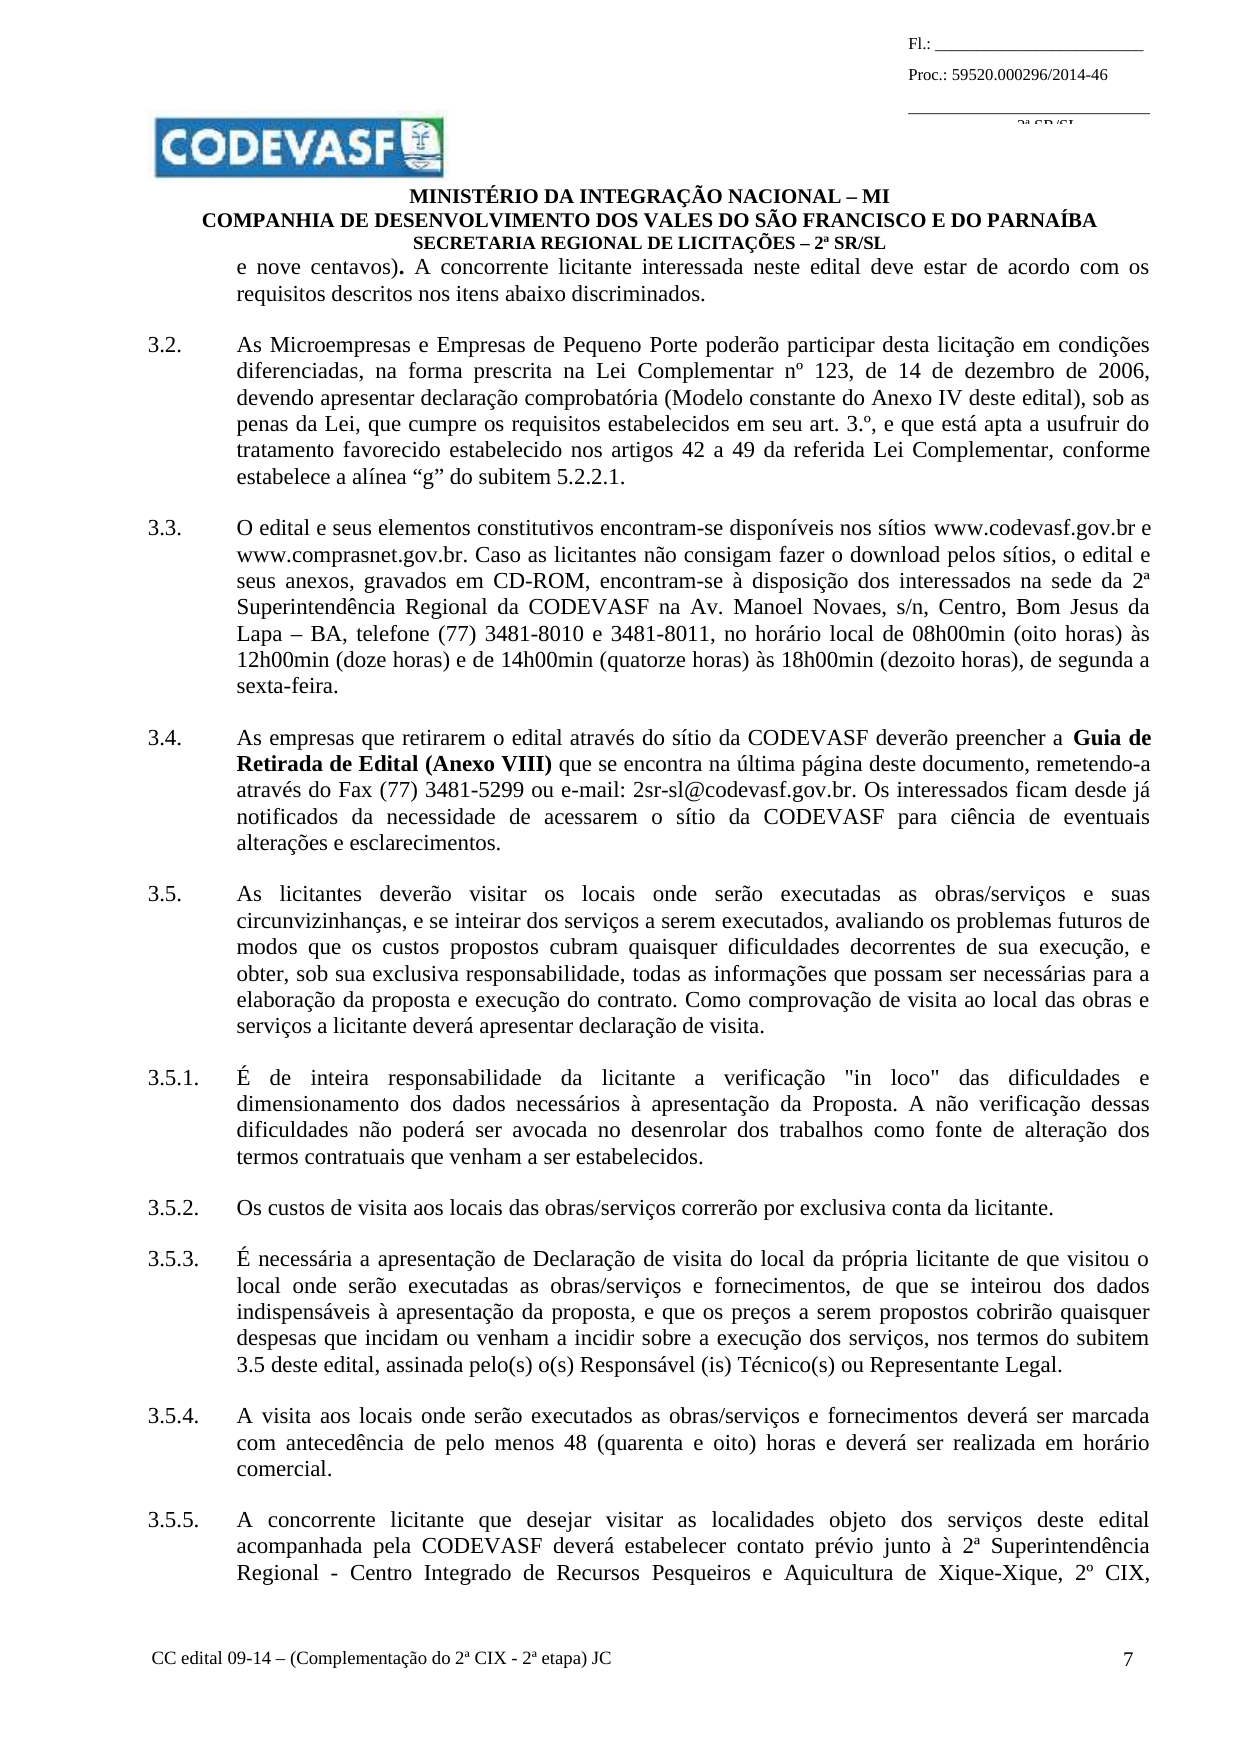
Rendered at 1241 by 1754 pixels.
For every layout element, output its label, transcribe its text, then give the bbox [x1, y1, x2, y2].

list É necessária a apresentação de Declaração de visita do local da própria licitante de que visitou o local onde serão executadas as obras/serviços e fornecimentos, de que se inteirou dos dados indispensáveis à apresentação da proposta, e que os preços a serem propostos cobrirão quaisquer despesas que incidam ou venham a incidir sobre a execução dos serviços, nos termos do subitem 3.5 deste edital, assinada pelo(s) o(s) Responsável (is) Técnico(s) ou Representante Legal. [148, 1245, 1152, 1377]
list As Microempresas e Empresas de Pequeno Porte poderão participar desta licitação em condições diferenciadas, na forma prescrita na Lei Complementar nº 123, de 14 de dezembro de 2006, devendo apresentar declaração comprobatória (Modelo constante do Anexo IV deste edital), sob as penas da Lei, que cumpre os requisitos estabelecidos em seu art. 3.º, e que está apta a usufruir do tratamento favorecido estabelecido nos artigos 42 a 49 da referida Lei Complementar, conforme estabelece a alínea “g” do subitem 5.2.2.1. [148, 331, 1152, 489]
list As licitantes deverão visitar os locais onde serão executadas as obras/serviços e suas circunvizinhanças, e se inteirar dos serviços a serem executados, avaliando os problemas futuros de modos que os custos propostos cubram quaisquer dificuldades decorrentes de sua execução, e obter, sob sua exclusiva responsabilidade, todas as informações que possam ser necessárias para a elaboração da proposta e execução do contrato. Como comprovação de visita ao local das obras e serviços a licitante deverá apresentar declaração de visita. [148, 881, 1152, 1039]
list É de inteira responsabilidade da licitante a verificação "in loco" das dificuldades e dimensionamento dos dados necessários à apresentação da Proposta. A não verificação dessas dificuldades não poderá ser avocada no desenrolar dos trabalhos como fonte de alteração dos termos contratuais que venham a ser estabelecidos. [148, 1064, 1152, 1169]
list A visita aos locais onde serão executados as obras/serviços e fornecimentos deverá ser marcada com antecedência de pelo menos 48 (quarenta e oito) horas e deverá ser realizada em horário comercial. [148, 1402, 1152, 1481]
list Os custos de visita aos locais das obras/serviços correrão por exclusiva conta da licitante. [148, 1194, 1152, 1220]
list As empresas que retirarem o edital através do sítio da CODEVASF deverão preencher a Guia de Retirada de Edital (Anexo VIII) que se encontra na última página deste documento, remetendo-a através do Fax (77) 3481-5299 ou e-mail: 2sr-sl@codevasf.gov.br. Os interessados ficam desde já notificados da necessidade de acessarem o sítio da CODEVASF para ciência de eventuais alterações e esclarecimentos. [148, 724, 1152, 856]
list O edital e seus elementos constitutivos encontram-se disponíveis nos sítios www.codevasf.gov.br e www.comprasnet.gov.br. Caso as licitantes não consigam fazer o download pelos sítios, o edital e seus anexos, gravados em CD-ROM, encontram-se à disposição dos interessados na sede da 2ª Superintendência Regional da CODEVASF na Av. Manoel Novaes, s/n, Centro, Bom Jesus da Lapa – BA, telefone (77) 3481-8010 e 3481-8011, no horário local de 08h00min (oito horas) às 12h00min (doze horas) e de 14h00min (quatorze horas) às 18h00min (dezoito horas), de segunda a sexta-feira. [148, 514, 1152, 699]
picture [147, 110, 450, 184]
